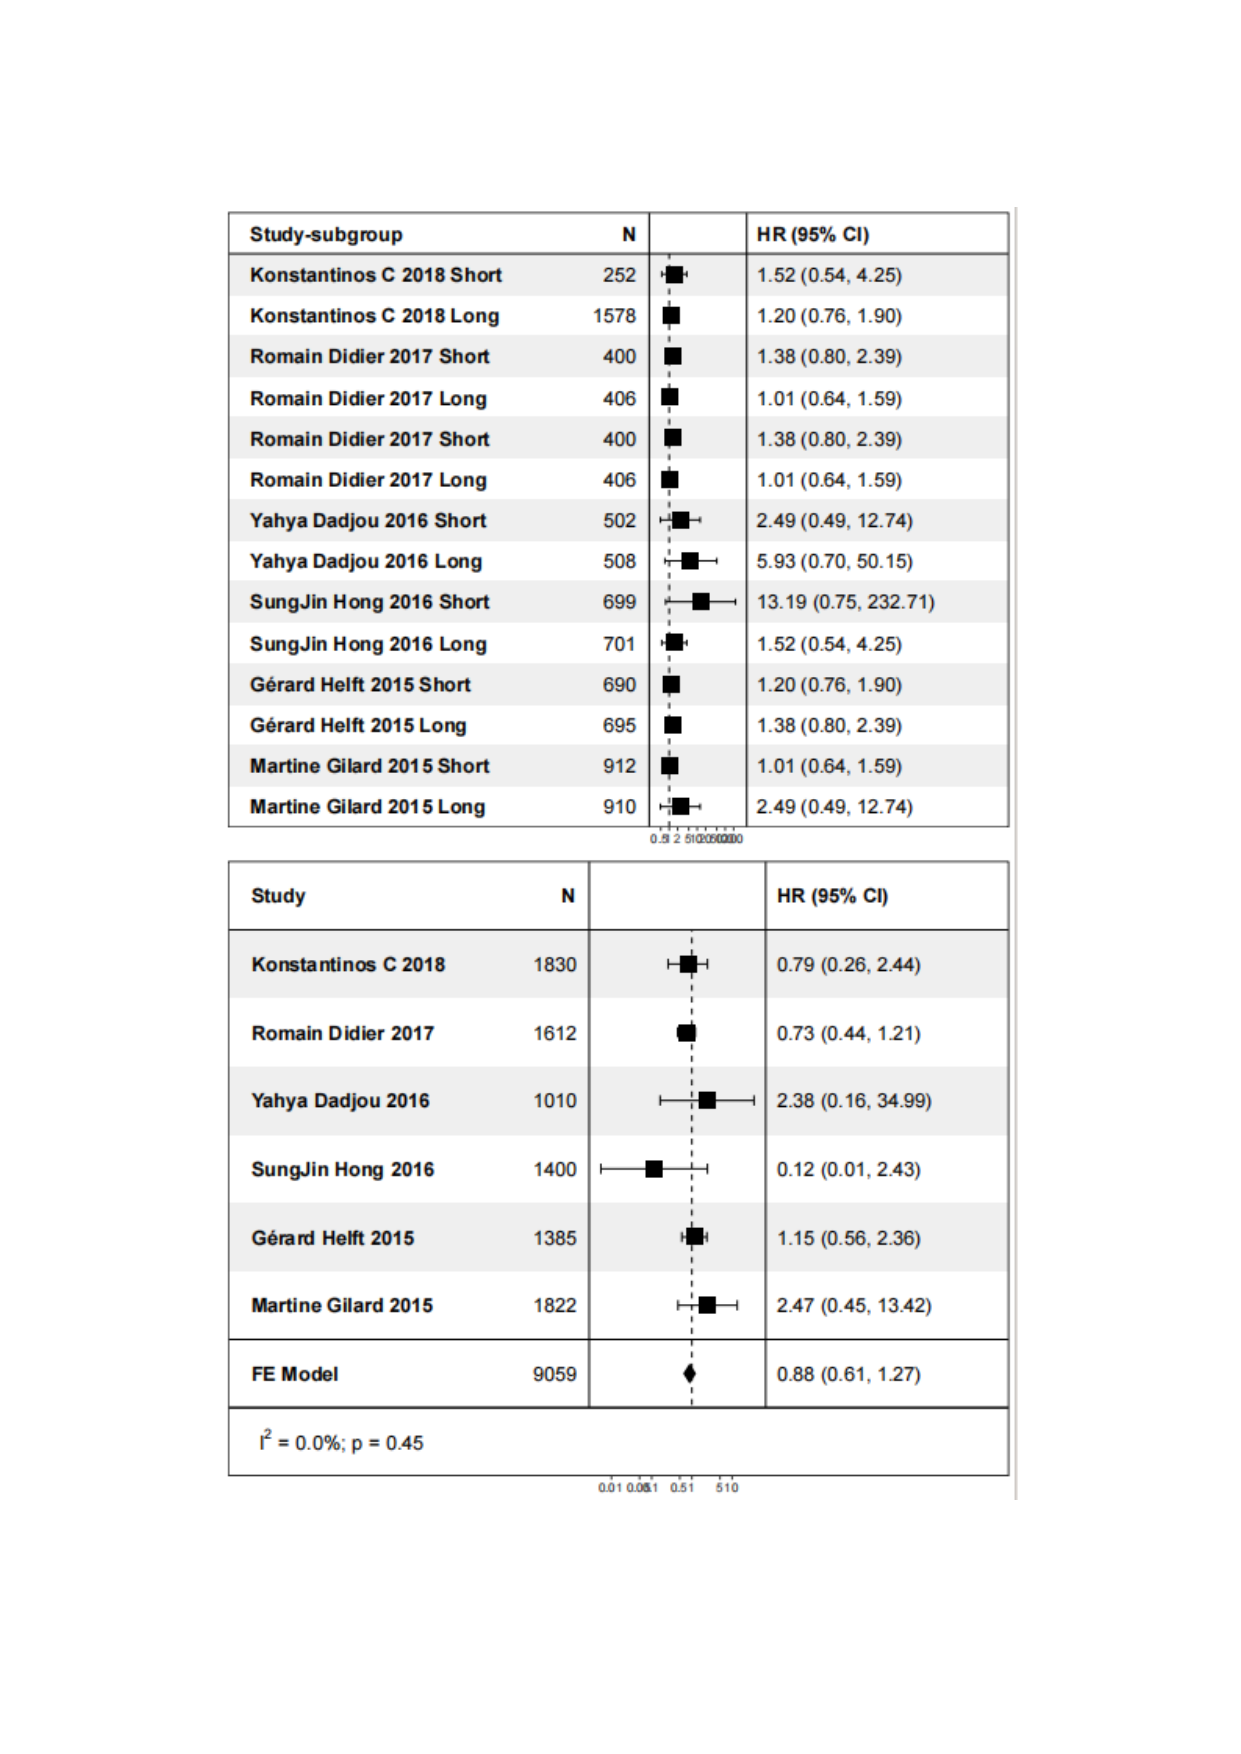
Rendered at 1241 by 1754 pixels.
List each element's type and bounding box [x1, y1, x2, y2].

picture [222, 207, 1018, 1500]
